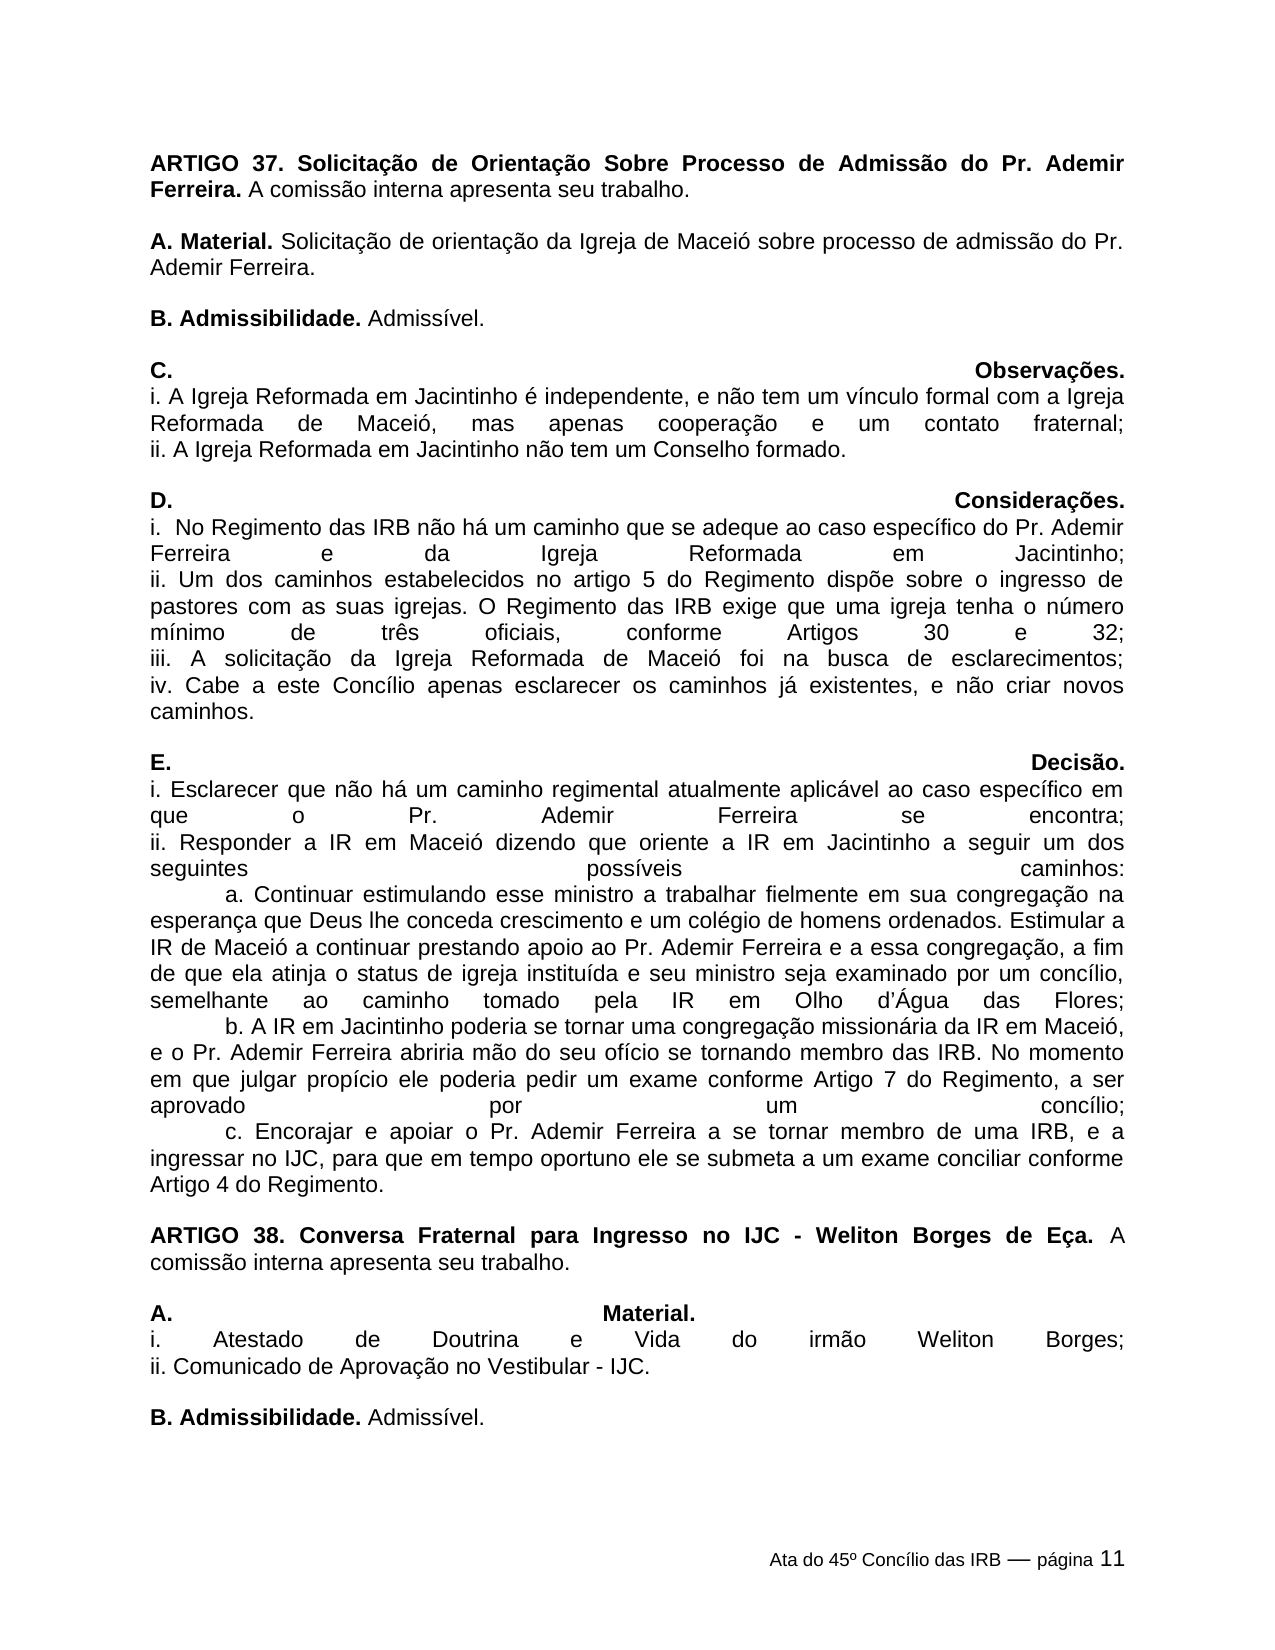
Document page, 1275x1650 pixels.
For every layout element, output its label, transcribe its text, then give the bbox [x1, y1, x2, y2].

text ARTIGO 37. Solicitação de Orientação Sobre Processo de Admissão do Pr. Ademir Ferreira. A comissão interna apresenta seu trabalho. [150, 150, 1125, 203]
text D. Considerações. i. No Regimento das IRB não há um caminho que se adeque ao caso específico do Pr. Ademir Ferreira e da Igreja Reformada em Jacintinho; ii. Um dos caminhos estabelecidos no artigo 5 do Regimento dispõe sobre o ingresso de pastores com as suas igrejas. O Regimento das IRB exige que uma igreja tenha o número mínimo de três oficiais, conforme Artigos 30 e 32; iii. A solicitação da Igreja Reformada de Maceió foi na busca de esclarecimentos; iv. Cabe a este Concílio apenas esclarecer os caminhos já existentes, e não criar novos caminhos. [150, 487, 1125, 724]
text A. Material. Solicitação de orientação da Igreja de Maceió sobre processo de admissão do Pr. Ademir Ferreira. [150, 228, 1125, 280]
text ARTIGO 38. Conversa Fraternal para Ingresso no IJC - Weliton Borges de Eça. A comissão interna apresenta seu trabalho. [150, 1222, 1125, 1275]
text B. Admissibilidade. Admissível. [150, 1404, 1125, 1431]
text B. Admissibilidade. Admissível. [150, 305, 1125, 332]
text C. Observações. i. A Igreja Reformada em Jacintinho é independente, e não tem um vínculo formal com a Igreja Reformada de Maceió, mas apenas cooperação e um contato fraternal; ii. A Igreja Reformada em Jacintinho não tem um Conselho formado. [150, 357, 1125, 462]
text E. Decisão. i. Esclarecer que não há um caminho regimental atualmente aplicável ao caso específico em que o Pr. Ademir Ferreira se encontra; ii. Responder a IR em Maceió dizendo que oriente a IR em Jacintinho a seguir um dos seguintes possíveis caminhos: a. Continuar estimulando esse ministro a trabalhar fielmente em sua congregação na esperança que Deus lhe conceda crescimento e um colégio de homens ordenados. Estimular a IR de Maceió a continuar prestando apoio ao Pr. Ademir Ferreira e a essa congregação, a fim de que ela atinja o status de igreja instituída e seu ministro seja examinado por um concílio, semelhante ao caminho tomado pela IR em Olho d’Água das Flores; b. A IR em Jacintinho poderia se tornar uma congregação missionária da IR em Maceió, e o Pr. Ademir Ferreira abriria mão do seu ofício se tornando membro das IRB. No momento em que julgar propício ele poderia pedir um exame conforme Artigo 7 do Regimento, a ser aprovado por um concílio; c. Encorajar e apoiar o Pr. Ademir Ferreira a se tornar membro de uma IRB, e a ingressar no IJC, para que em tempo oportuno ele se submeta a um exame conciliar conforme Artigo 4 do Regimento. [150, 749, 1125, 1197]
text A. Material. i. Atestado de Doutrina e Vida do irmão Weliton Borges; ii. Comunicado de Aprovação no Vestibular - IJC. [150, 1300, 1125, 1379]
